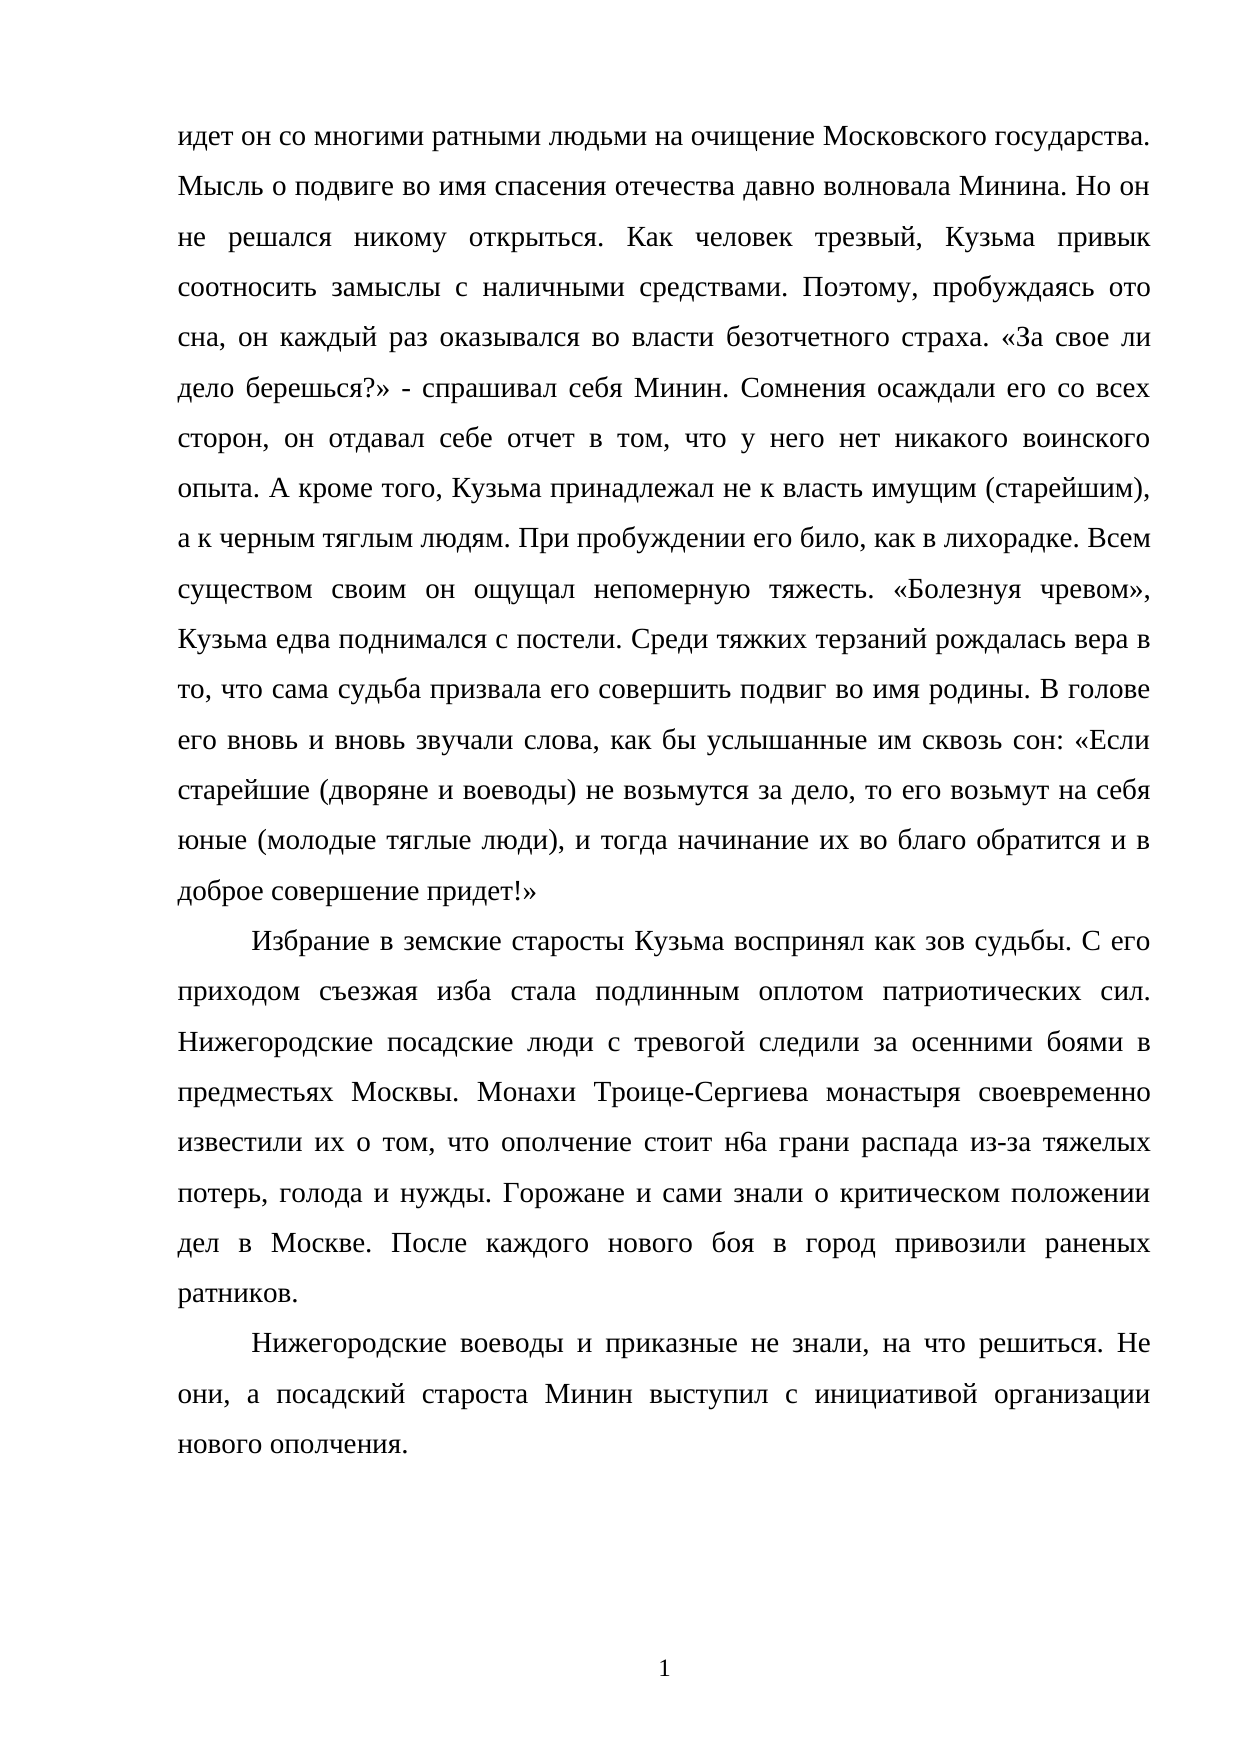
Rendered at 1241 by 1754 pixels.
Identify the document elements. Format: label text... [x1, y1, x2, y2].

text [177, 118, 1152, 906]
text Нижегородские воеводы и приказные не знали, на что решиться. Не они, а посадский староста Минин выступил с инициативой организации нового ополчения. [177, 1326, 1152, 1460]
text Избрание в земские старосты Кузьма воспринял как зов судьбы. С его приходом съезжая изба стала подлинным оплотом патриотических сил. Нижегородские посадские люди с тревогой следили за осенними боями в предместьях Москвы. Монахи Троице-Сергиева монастыря своевременно известили их о том, что ополчение стоит н6а грани распада из-за тяжелых потерь, голода и нужды. Горожане и сами знали о критическом положении дел в Москве. После каждого нового боя в город привозили раненых ратников. [177, 923, 1152, 1309]
